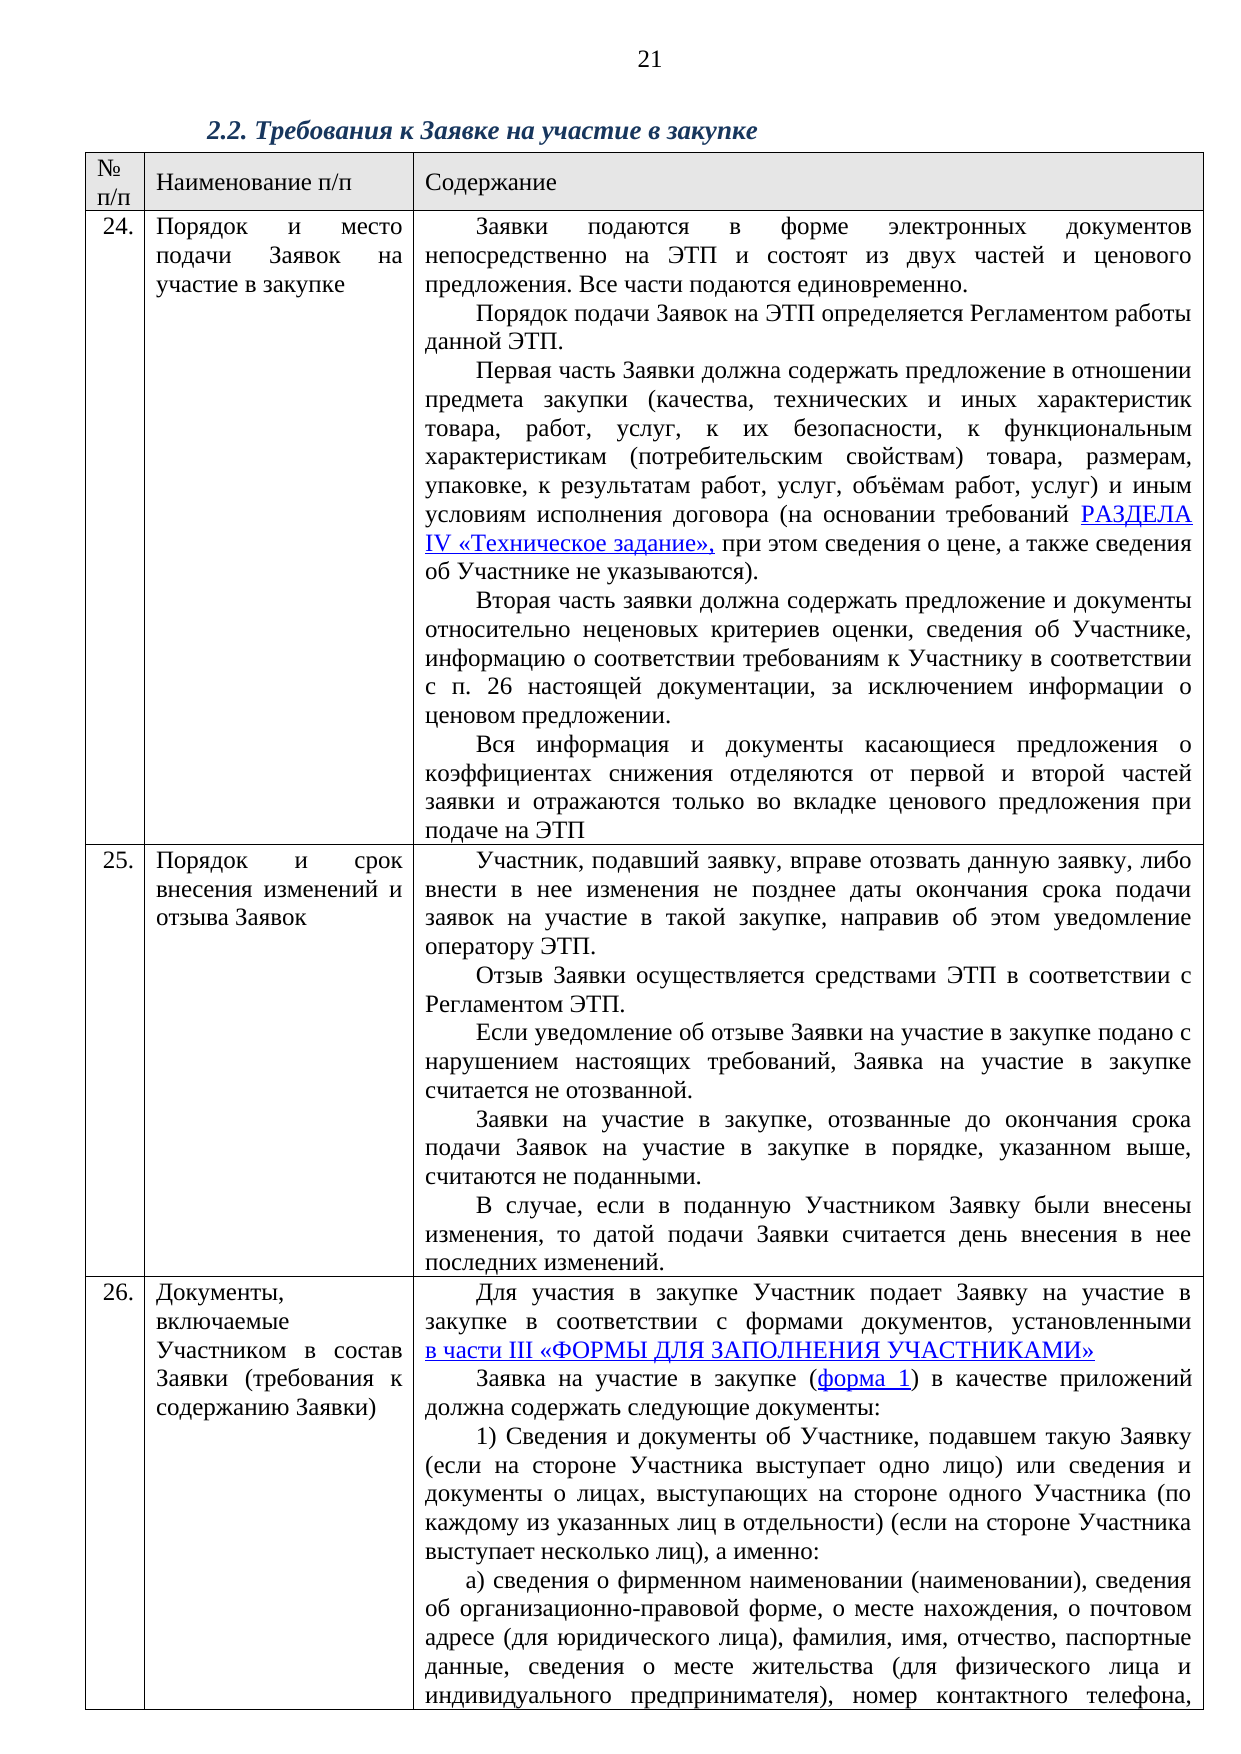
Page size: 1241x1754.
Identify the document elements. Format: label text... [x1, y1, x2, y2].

table_cell [86, 845, 144, 1276]
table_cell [145, 1277, 413, 1708]
table_cell Порядок и срок внесения изменений и отзыва Заявок [145, 845, 413, 1276]
table_cell [86, 1277, 144, 1708]
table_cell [414, 1277, 1203, 1708]
table_cell [86, 211, 144, 844]
table_cell Порядок и место подачи Заявок на участие в закупке [145, 211, 413, 844]
text 2.2. Требования к Заявке на участие в закупке [207, 114, 1181, 146]
table_header Наименование п/п [145, 153, 413, 210]
table_header Содержание [414, 153, 1203, 210]
table_cell Заявки подаются в форме электронных документов непосредственно на ЭТП и состоят из двух частей и ценового предложения. Все части подаются единовременно. Порядок подачи Заявок на ЭТП определяется Регламентом работы данной ЭТП. Первая часть Заявки должна содержать предложение в отношении предмета закупки (качества, технических и иных характеристик товара, работ, услуг, к их безопасности, к функциональным характеристикам (потребительским свойствам) товара, размерам, упаковке, к результатам работ, услуг, объёмам работ, услуг) и иным условиям исполнения договора (на основании требований РАЗДЕЛА IV «Техническое задание», при этом сведения о цене, а также сведения об Участнике не указываются). Вторая часть заявки должна содержать предложение и документы относительно неценовых критериев оценки, сведения об Участнике, информацию о соответствии требованиям к Участнику в соответствии с п. 26 настоящей документации, за исключением информации о ценовом предложении. Вся информация и документы касающиеся предложения о коэффициентах снижения отделяются от первой и второй частей заявки и отражаются только во вкладке ценового предложения при подаче на ЭТП [414, 211, 1203, 844]
table_header № п/п [86, 153, 144, 210]
table_cell Участник, подавший заявку, вправе отозвать данную заявку, либо внести в нее изменения не позднее даты окончания срока подачи заявок на участие в такой закупке, направив об этом уведомление оператору ЭТП. Отзыв Заявки осуществляется средствами ЭТП в соответствии с Регламентом ЭТП. Если уведомление об отзыве Заявки на участие в закупке подано с нарушением настоящих требований, Заявка на участие в закупке считается не отозванной. Заявки на участие в закупке, отозванные до окончания срока подачи Заявок на участие в закупке в порядке, указанном выше, считаются не поданными. В случае, если в поданную Участником Заявку были внесены изменения, то датой подачи Заявки считается день внесения в нее последних изменений. [414, 845, 1203, 1276]
